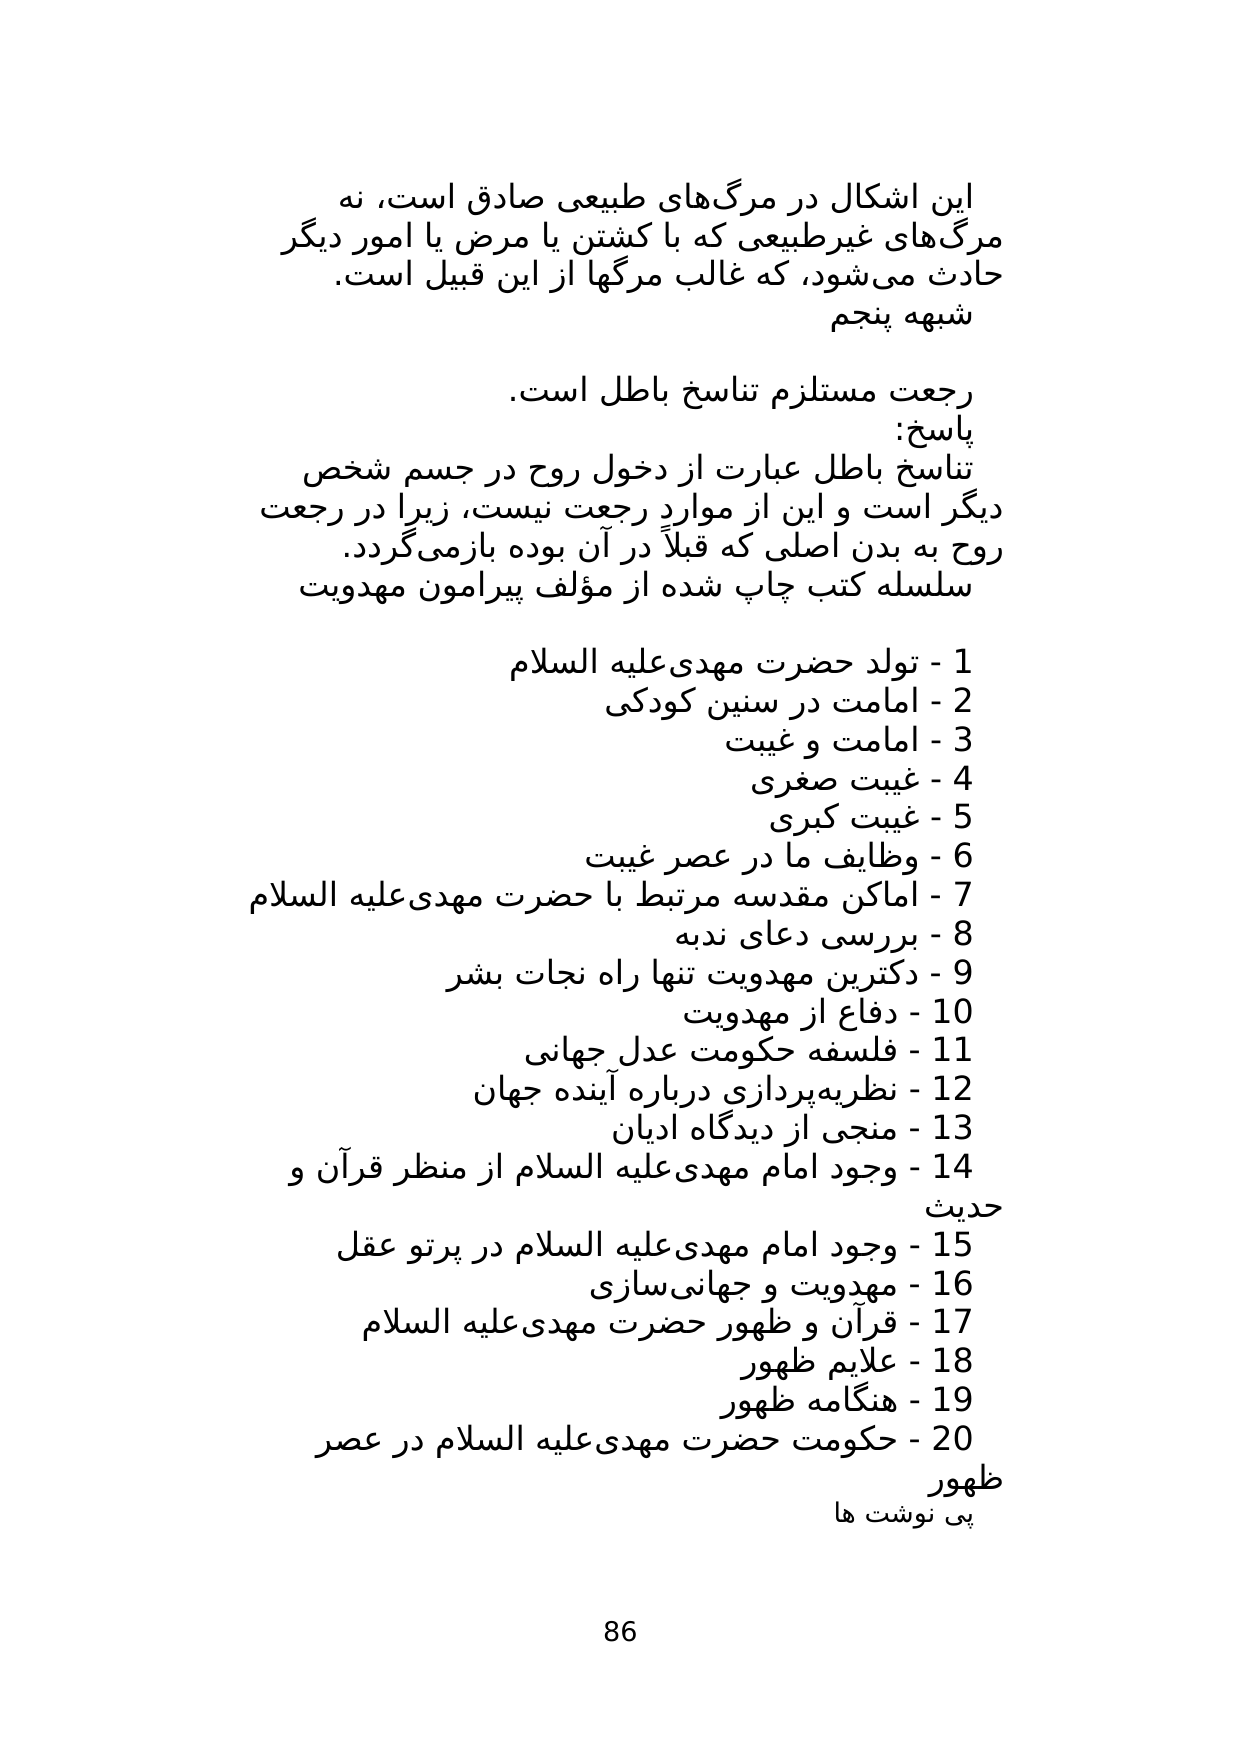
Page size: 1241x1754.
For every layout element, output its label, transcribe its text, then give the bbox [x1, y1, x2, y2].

text پی نوشت ها [236, 1497, 1004, 1529]
text 14 - وجود امام مهدی‌علیه السلام از منظر قرآن و حدیث [236, 1147, 1004, 1225]
text 9 - دکترین مهدویت تنها راه نجات بشر [236, 953, 1004, 992]
text پاسخ: [236, 410, 1004, 449]
text 3 - امامت و غیبت [236, 720, 1004, 759]
text 17 - قرآن و ظهور حضرت مهدی‌علیه السلام [236, 1303, 1004, 1342]
text 1 - تولد حضرت مهدی‌علیه السلام [236, 642, 1004, 681]
text رجعت مستلزم تناسخ باطل است. [236, 371, 1004, 410]
text 4 - غیبت صغری [236, 759, 1004, 798]
text 19 - هنگامه ظهور [236, 1381, 1004, 1419]
text 7 - اماکن مقدسه مرتبط با حضرت مهدی‌علیه السلام [236, 876, 1004, 914]
text 20 - حکومت حضرت مهدی‌علیه السلام در عصر ظهور [236, 1419, 1004, 1497]
text 16 - مهدویت و جهانی‌سازی [236, 1264, 1004, 1303]
text 13 - منجی از دیدگاه ادیان [236, 1109, 1004, 1147]
text 8 - بررسی دعای ندبه [236, 914, 1004, 953]
text تناسخ باطل عبارت از دخول روح در جسم شخص دیگر است و این از موارد رجعت نیست، زیرا در رجعت روح به بدن اصلی که قبلاً در آن بوده بازمی‌گردد. [236, 449, 1004, 565]
text 10 - دفاع از مهدویت [236, 992, 1004, 1031]
text 2 - امامت در سنین کودکی [236, 681, 1004, 720]
text 5 - غیبت کبری [236, 798, 1004, 837]
text سلسله کتب چاپ شده از مؤلف پیرامون مهدویت [236, 565, 1004, 604]
text 12 - نظریه‌پردازی درباره آینده جهان [236, 1070, 1004, 1109]
text 11 - فلسفه حکومت عدل جهانی [236, 1031, 1004, 1070]
text 18 - علایم ظهور [236, 1342, 1004, 1381]
text 15 - وجود امام مهدی‌علیه السلام در پرتو عقل [236, 1225, 1004, 1264]
text شبهه پنجم [236, 294, 1004, 333]
text این اشکال در مرگ‌های طبیعی صادق است، نه مرگ‌های غیرطبیعی که با کشتن یا مرض یا امور دیگر حادث می‌شود، که غالب مرگها از این قبیل است. [236, 177, 1004, 294]
text 6 - وظایف ما در عصر غیبت [236, 837, 1004, 876]
